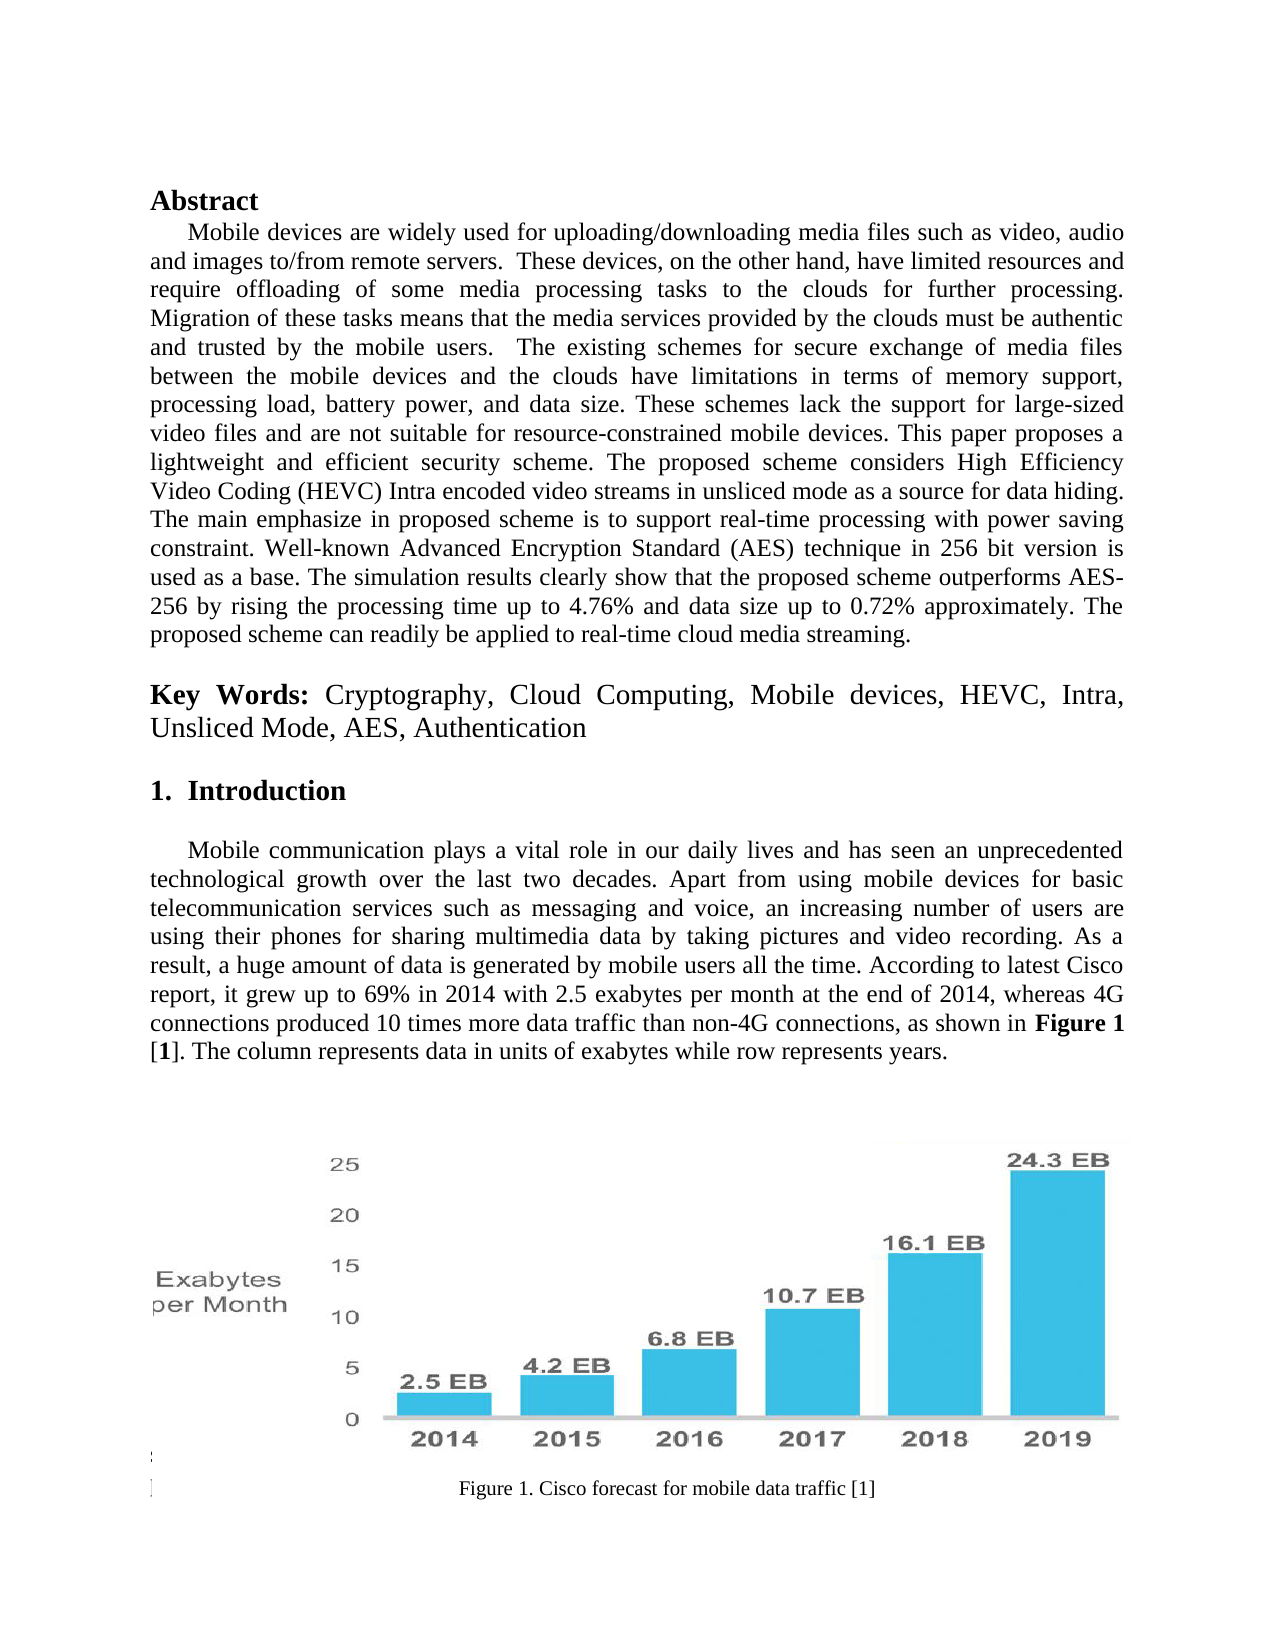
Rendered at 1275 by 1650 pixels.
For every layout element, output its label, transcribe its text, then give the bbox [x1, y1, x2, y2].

text Mobile communication plays a vital role in our daily lives and has seen an unprecedented technological growth over the last two decades. Apart from using mobile devices for basic telecommunication services such as messaging and voice, an increasing number of users are using their phones for sharing multimedia data by taking pictures and video recording. As a result, a huge amount of data is generated by mobile users all the time. According to latest Cisco report, it grew up to 69% in 2014 with 2.5 exabytes per month at the end of 2014, whereas 4G connections produced 10 times more data traffic than non-4G connections, as shown in Figure 1 [1]. The column represents data in units of exabytes while row represents years. [150, 835, 1125, 1065]
text Key Words: Cryptography, Cloud Computing, Mobile devices, HEVC, Intra, Unsliced Mode, AES, Authentication [150, 677, 1125, 744]
text Abstract [150, 183, 1125, 217]
picture [153, 1093, 1130, 1451]
text Mobile devices are widely used for uploading/downloading media files such as video, audio and images to/from remote servers. These devices, on the other hand, have limited resources and require offloading of some media processing tasks to the clouds for further processing. Migration of these tasks means that the media services provided by the clouds must be authentic and trusted by the mobile users. The existing schemes for secure exchange of media files between the mobile devices and the clouds have limitations in terms of memory support, processing load, battery power, and data size. These schemes lack the support for large-sized video files and are not suitable for resource-constrained mobile devices. This paper proposes a lightweight and efficient security scheme. The proposed scheme considers High Efficiency Video Coding (HEVC) Intra encoded video streams in unsliced mode as a source for data hiding. The main emphasize in proposed scheme is to support real-time processing with power saving constraint. Well-known Advanced Encryption Standard (AES) technique in 256 bit version is used as a base. The simulation results clearly show that the proposed scheme outperforms AES-256 by rising the processing time up to 4.76% and data size up to 0.72% approximately. The proposed scheme can readily be applied to real-time cloud media streaming. [150, 217, 1125, 648]
list Introduction [150, 773, 1125, 806]
